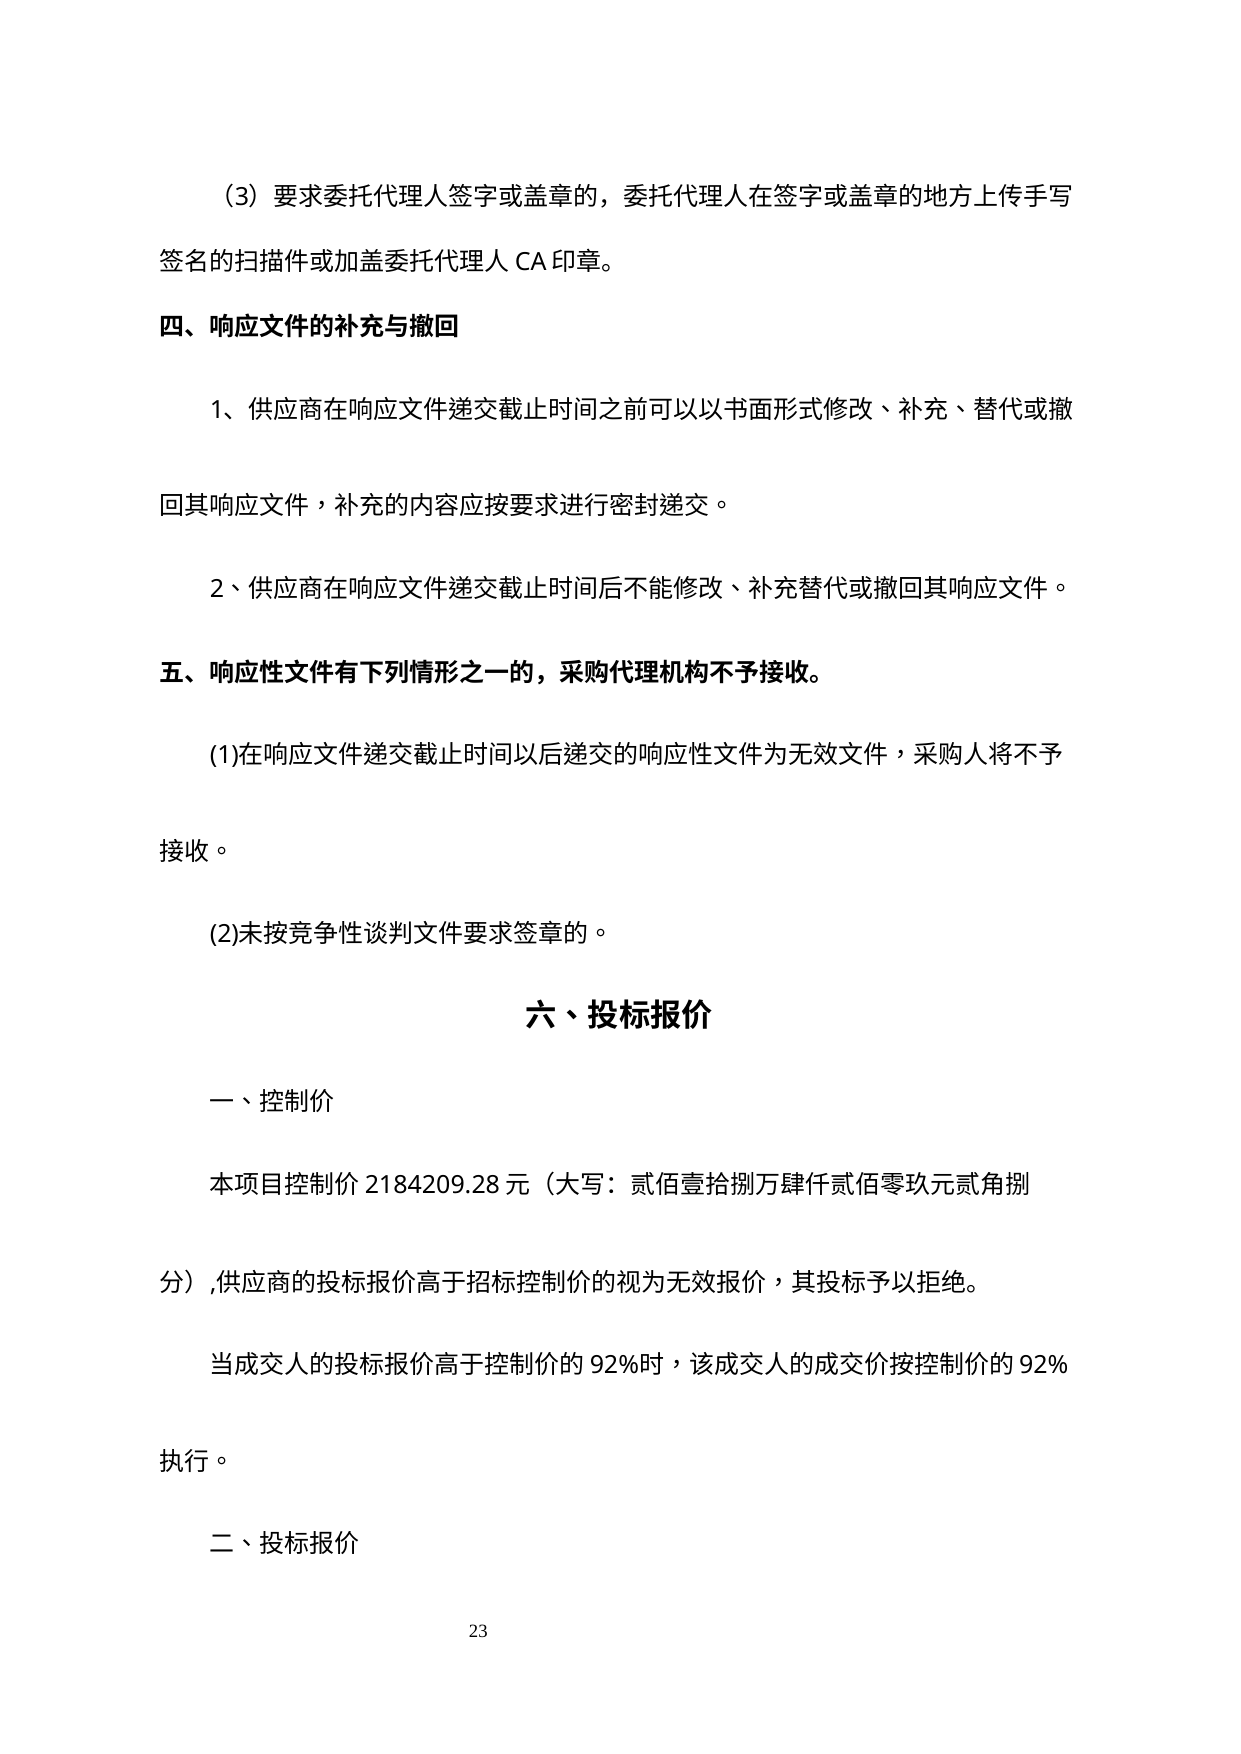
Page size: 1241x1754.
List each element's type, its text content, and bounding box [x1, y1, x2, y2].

text 当成交人的投标报价高于控制价的92%时，该成交人的成交价按控制价的92%执行。 [159, 1331, 1078, 1494]
text 2、供应商在响应文件递交截止时间后不能修改、补充替代或撤回其响应文件。 [159, 554, 1078, 619]
text 二、投标报价 [159, 1511, 1078, 1576]
text （3）要求委托代理人签字或盖章的，委托代理人在签字或盖章的地方上传手写签名的扫描件或加盖委托代理人CA印章。 [159, 162, 1078, 292]
text 本项目控制价2184209.28元（大写：贰佰壹拾捌万肆仟贰佰零玖元贰角捌分）,供应商的投标报价高于招标控制价的视为无效报价，其投标予以拒绝。 [159, 1151, 1078, 1313]
text (1)在响应文件递交截止时间以后递交的响应性文件为无效文件，采购人将不予接收。 [159, 721, 1078, 883]
text (2)未按竞争性谈判文件要求签章的。 [159, 900, 1078, 965]
text 五、响应性文件有下列情形之一的，采购代理机构不予接收。 [159, 638, 1078, 703]
text 六、投标报价 [159, 982, 1078, 1047]
text 1、供应商在响应文件递交截止时间之前可以以书面形式修改、补充、替代或撤回其响应文件，补充的内容应按要求进行密封递交。 [159, 375, 1078, 538]
text 一、控制价 [159, 1068, 1078, 1133]
subtitle 四、响应文件的补充与撤回 [159, 292, 1078, 357]
